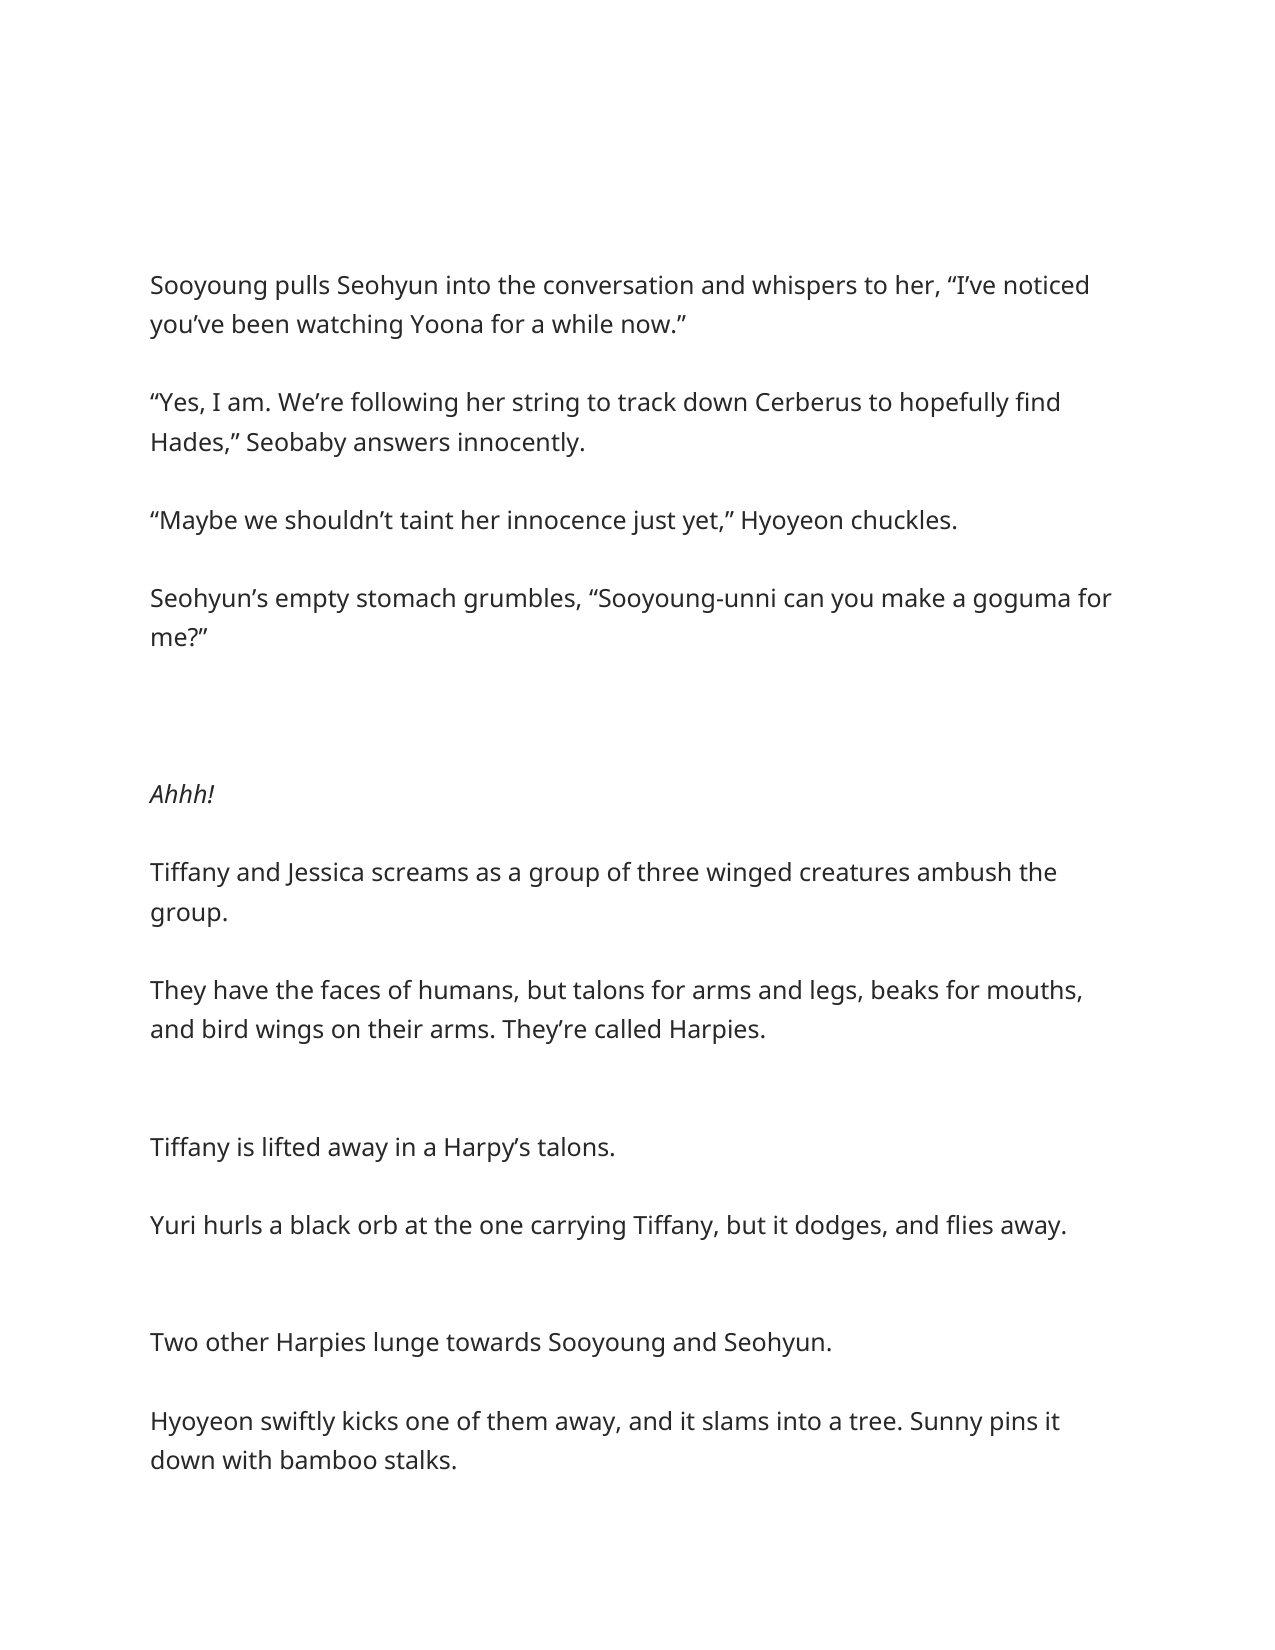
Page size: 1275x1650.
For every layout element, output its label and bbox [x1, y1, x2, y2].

text [150, 150, 1125, 1477]
